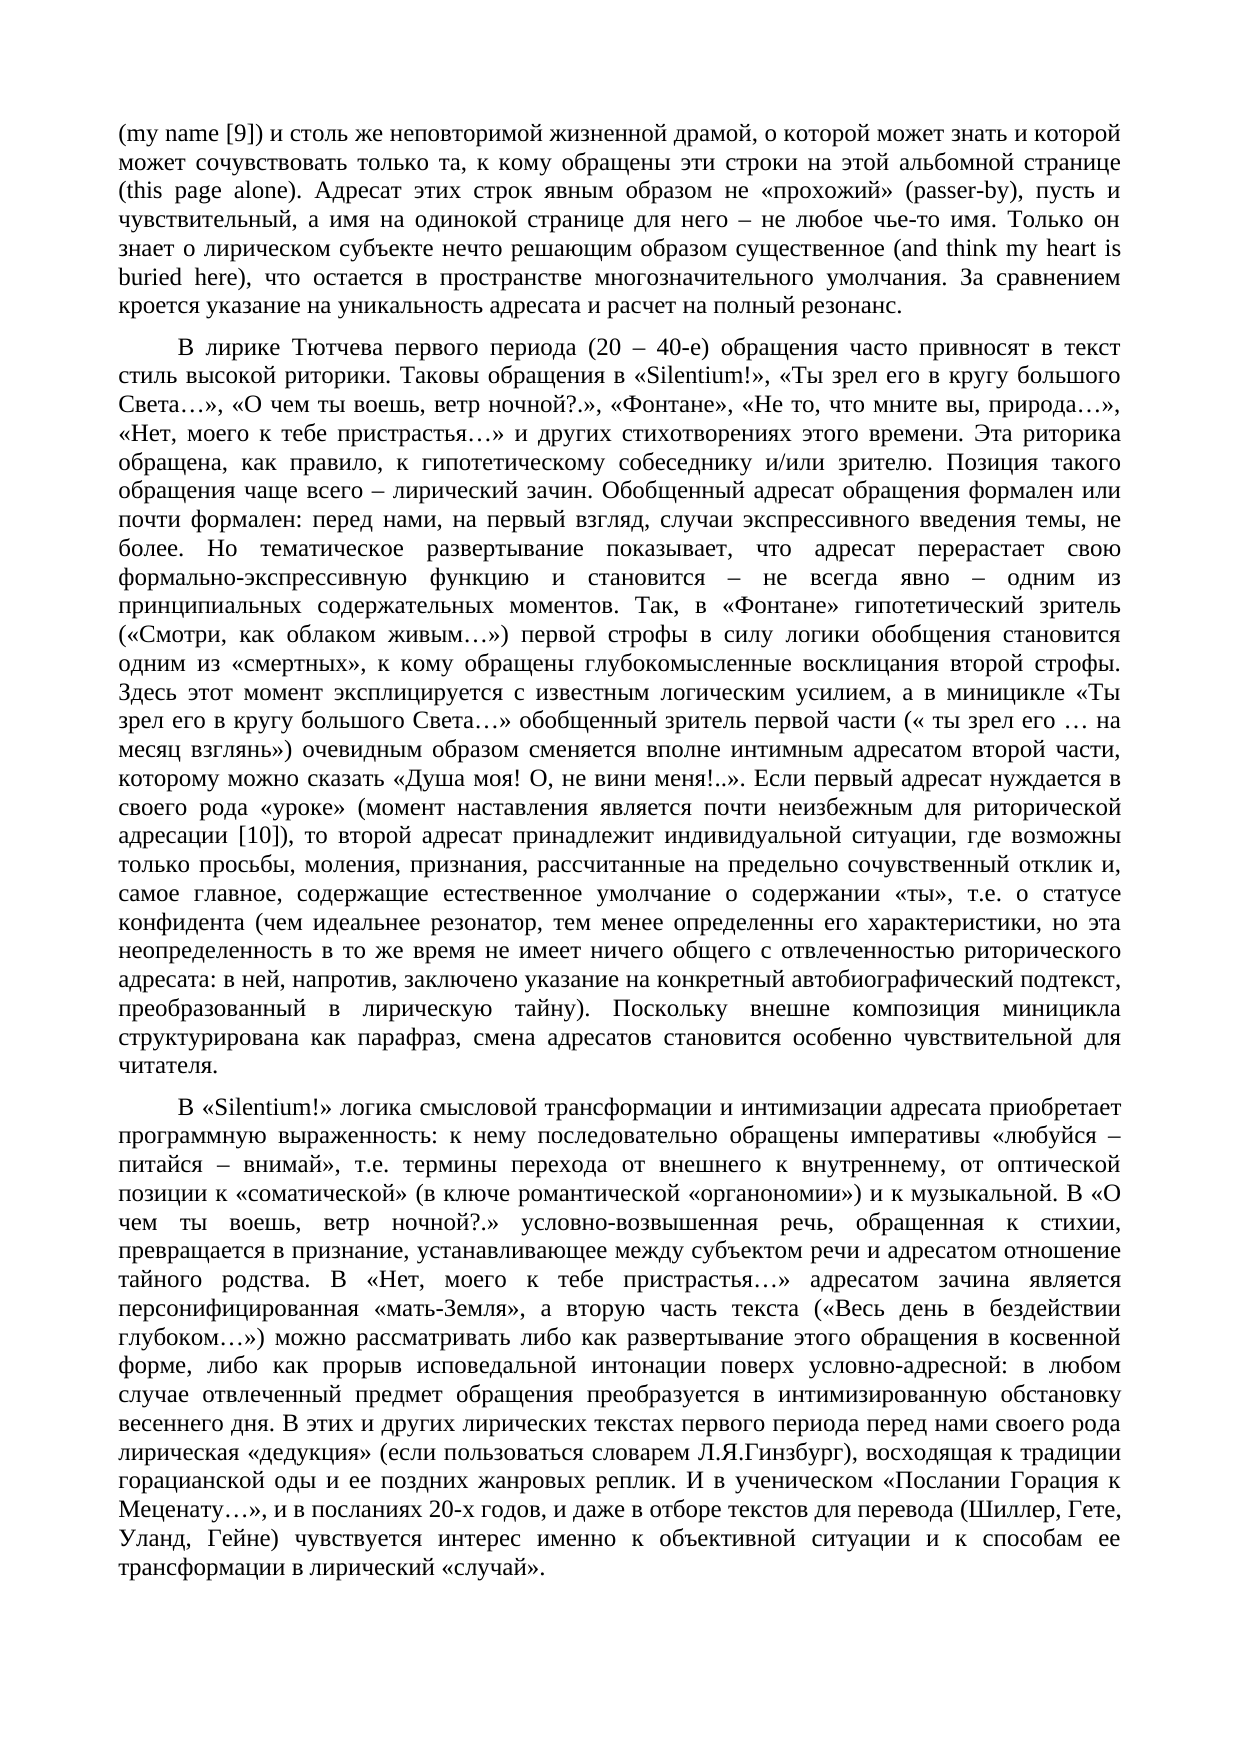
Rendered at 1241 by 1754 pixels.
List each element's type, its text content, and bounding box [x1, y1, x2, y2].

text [118, 118, 1122, 319]
text В «Silentium!» логика смысловой трансформации и интимизации адресата приобретает программную выраженность: к нему последовательно обращены императивы «любуйся – питайся – внимай», т.е. термины перехода от внешнего к внутреннему, от оптической позиции к «соматической» (в ключе романтической «органономии») и к музыкальной. В «О чем ты воешь, ветр ночной?.» условно-возвышенная речь, обращенная к стихии, превращается в признание, устанавливающее между субъектом речи и адресатом отношение тайного родства. В «Нет, моего к тебе пристрастья…» адресатом зачина является персонифицированная «мать-Земля», а вторую часть текста («Весь день в бездействии глубоком…») можно рассматривать либо как развертывание этого обращения в косвенной форме, либо как прорыв исповедальной интонации поверх условно-адресной: в любом случае отвлеченный предмет обращения преобразуется в интимизированную обстановку весеннего дня. В этих и других лирических текстах первого периода перед нами своего рода лирическая «дедукция» (если пользоваться словарем Л.Я.Гинзбург), восходящая к традиции горацианской оды и ее поздних жанровых реплик. И в ученическом «Послании Горация к Меценату…», и в посланиях 20-х годов, и даже в отборе текстов для перевода (Шиллер, Гете, Уланд, Гейне) чувствуется интерес именно к объективной ситуации и к способам ее трансформации в лирический «случай». [118, 1092, 1122, 1581]
text В лирике Тютчева первого периода (20 – 40-е) обращения часто привносят в текст стиль высокой риторики. Таковы обращения в «Silentium!», «Ты зрел его в кругу большого Света…», «О чем ты воешь, ветр ночной?.», «Фонтане», «Не то, что мните вы, природа…», «Нет, моего к тебе пристрастья…» и других стихотворениях этого времени. Эта риторика обращена, как правило, к гипотетическому собеседнику и/или зрителю. Позиция такого обращения чаще всего – лирический зачин. Обобщенный адресат обращения формален или почти формален: перед нами, на первый взгляд, случаи экспрессивного введения темы, не более. Но тематическое развертывание показывает, что адресат перерастает свою формально-экспрессивную функцию и становится – не всегда явно – одним из принципиальных содержательных моментов. Так, в «Фонтане» гипотетический зритель («Смотри, как облаком живым…») первой строфы в силу логики обобщения становится одним из «смертных», к кому обращены глубокомысленные восклицания второй строфы. Здесь этот момент эксплицируется с известным логическим усилием, а в миницикле «Ты зрел его в кругу большого Света…» обобщенный зритель первой части (« ты зрел его … на месяц взглянь») очевидным образом сменяется вполне интимным адресатом второй части, которому можно сказать «Душа моя! О, не вини меня!..». Если первый адресат нуждается в своего рода «уроке» (момент наставления является почти неизбежным для риторической адресации [10]), то второй адресат принадлежит индивидуальной ситуации, где возможны только просьбы, моления, признания, рассчитанные на предельно сочувственный отклик и, самое главное, содержащие естественное умолчание о содержании «ты», т.е. о статусе конфидента (чем идеальнее резонатор, тем менее определенны его характеристики, но эта неопределенность в то же время не имеет ничего общего с отвлеченностью риторического адресата: в ней, напротив, заключено указание на конкретный автобиографический подтекст, преобразованный в лирическую тайну). Поскольку внешне композиция миницикла структурирована как парафраз, смена адресатов становится особенно чувствительной для читателя. [118, 332, 1122, 1079]
